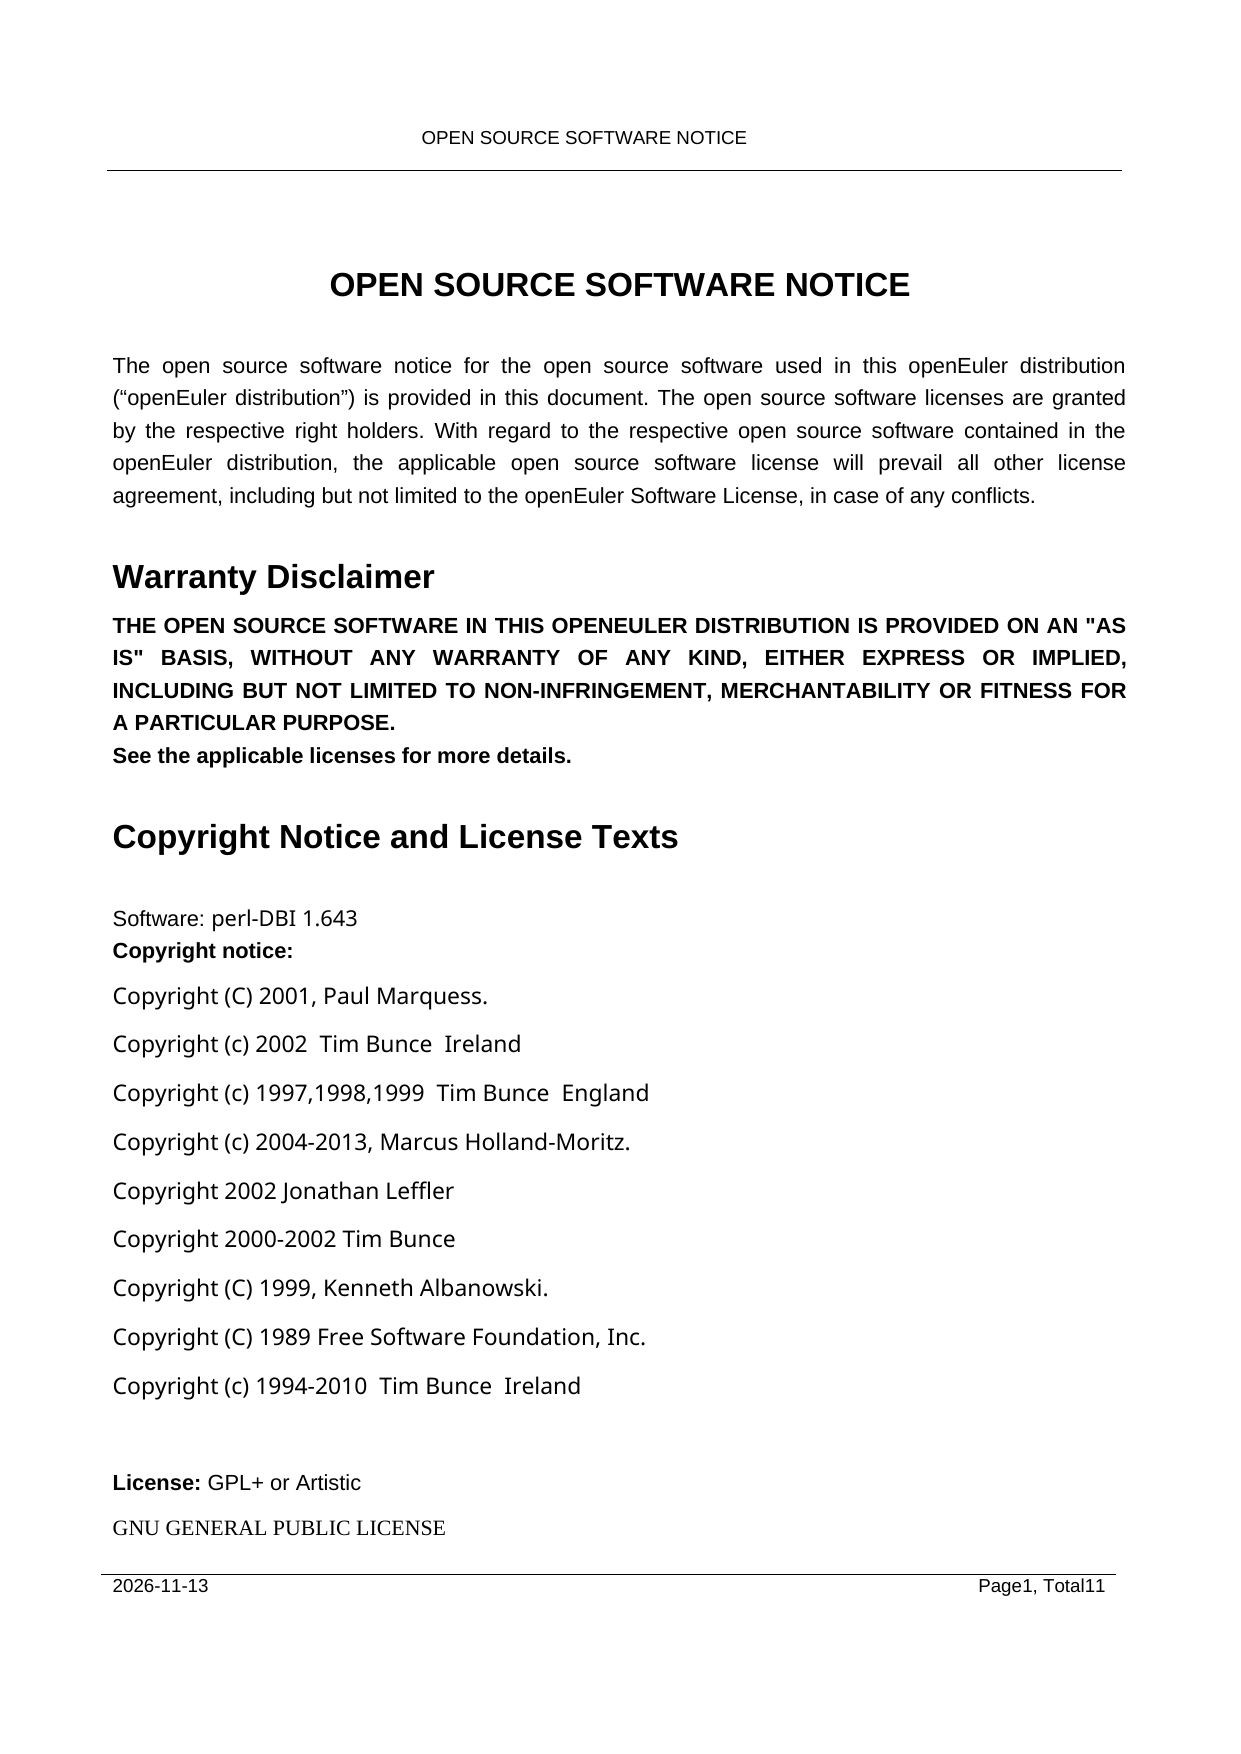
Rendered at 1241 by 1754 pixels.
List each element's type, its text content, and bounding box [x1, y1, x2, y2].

text License: GPL+ or Artistic [112, 1467, 1128, 1499]
text Copyright Notice and License Texts [112, 804, 1128, 869]
text Copyright (C) 2001, Paul Marquess. Copyright (c) 2002 Tim Bunce Ireland Copyright (c) 1997,1998,1999 Tim Bunce England Copyright (c) 2004-2013, Marcus Holland-Moritz. Copyright 2002 Jonathan Leffler Copyright 2000-2002 Tim Bunce Copyright (C) 1999, Kenneth Albanowski. Copyright (C) 1989 Free Software Foundation, Inc. Copyright (c) 1994-2010 Tim Bunce Ireland [112, 979, 1128, 1450]
text THE OPEN SOURCE SOFTWARE IN THIS OPENEULER DISTRIBUTION IS PROVIDED ON AN "AS IS" BASIS, WITHOUT ANY WARRANTY OF ANY KIND, EITHER EXPRESS OR IMPLIED, INCLUDING BUT NOT LIMITED TO NON-INFRINGEMENT, MERCHANTABILITY OR FITNESS FOR A PARTICULAR PURPOSE. See the applicable licenses for more details. [112, 609, 1128, 771]
text Copyright notice: [112, 934, 1128, 966]
text Warranty Disclaimer [112, 544, 1128, 609]
text The open source software notice for the open source software used in this openEuler distribution (“openEuler distribution”) is provided in this document. The open source software licenses are granted by the respective right holders. With regard to the respective open source software contained in the openEuler distribution, the applicable open source software license will prevail all other license agreement, including but not limited to the openEuler Software License, in case of any conflicts. [112, 349, 1128, 511]
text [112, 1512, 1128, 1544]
text OPEN SOURCE SOFTWARE NOTICE [112, 251, 1128, 316]
text Software: perl-DBI 1.643 [112, 901, 1128, 934]
